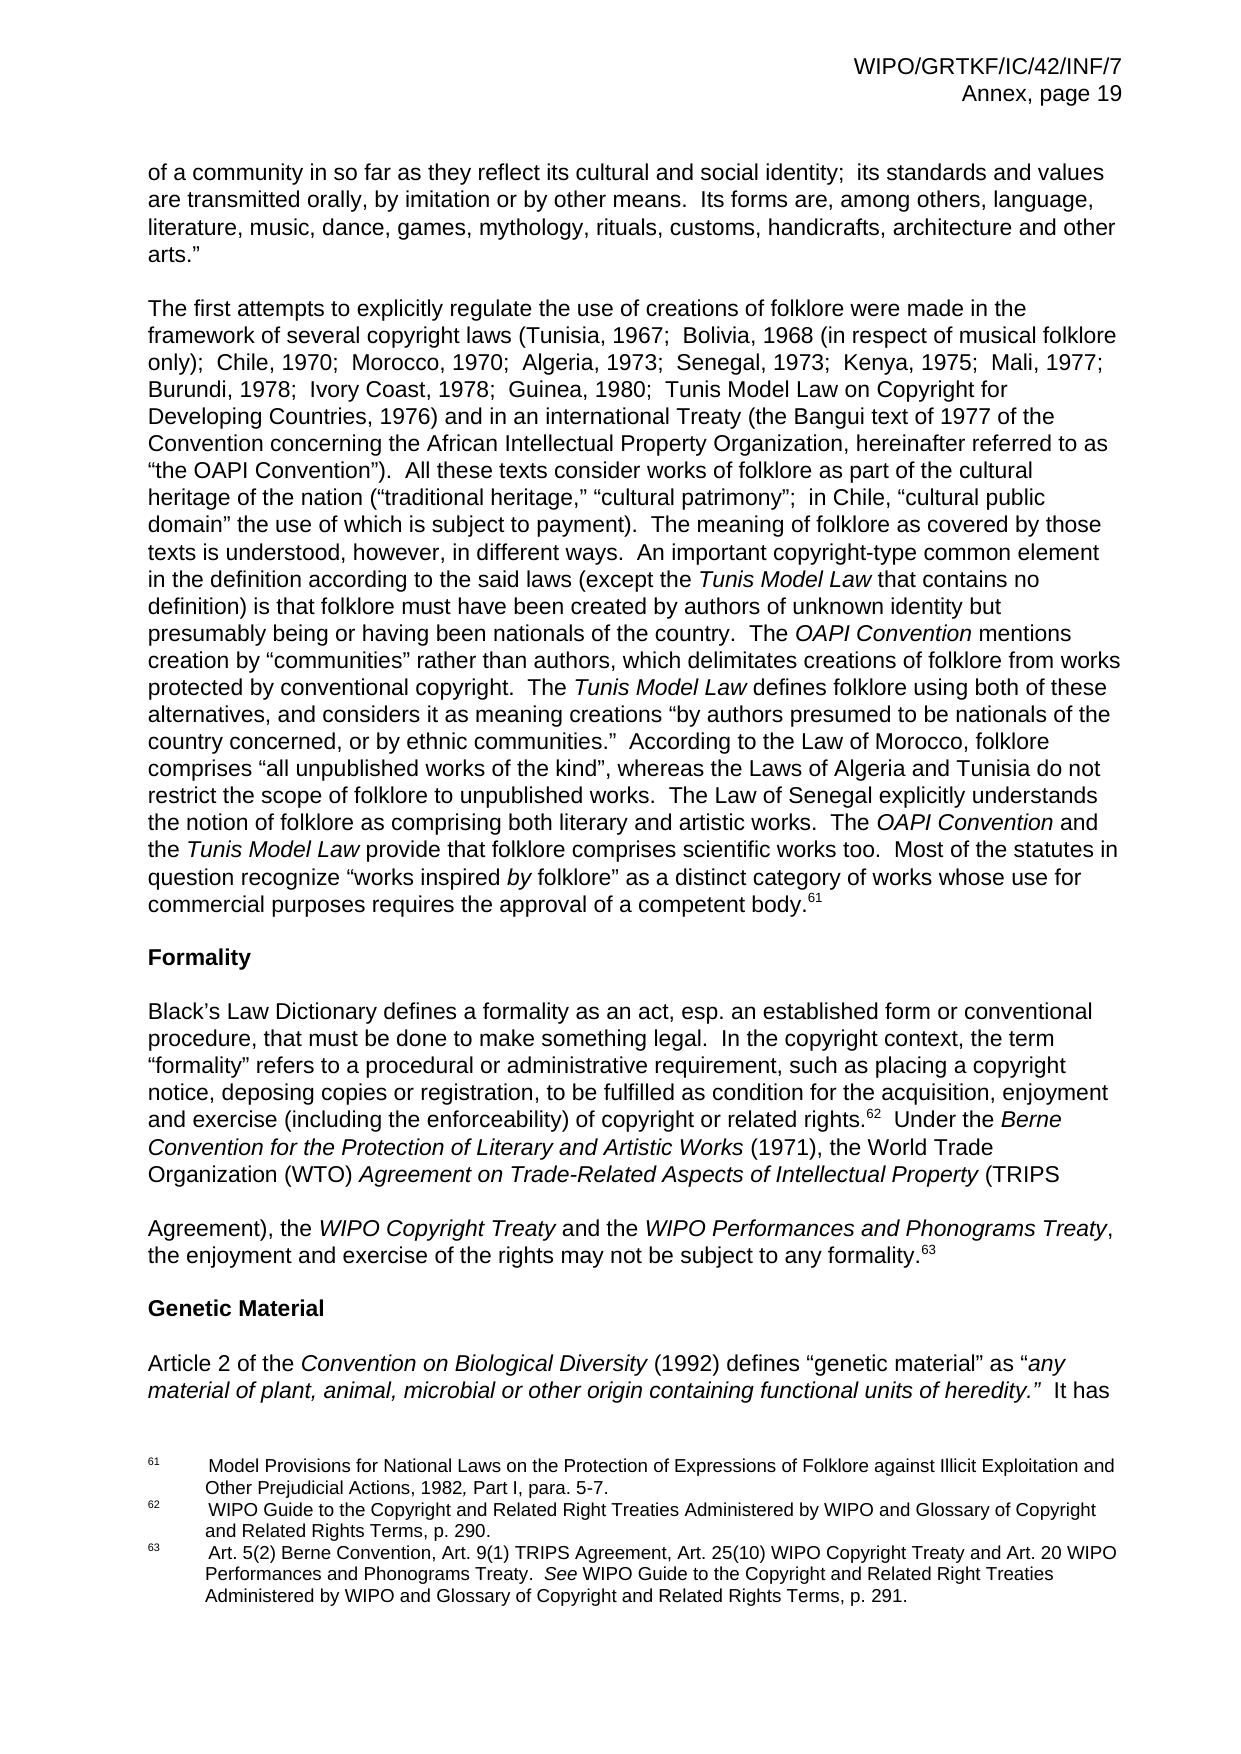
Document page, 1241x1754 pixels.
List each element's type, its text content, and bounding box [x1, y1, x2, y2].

subtitle Formality [148, 944, 1122, 970]
text Black’s Law Dictionary defines a formality as an act, esp. an established form or conventional procedure, that must be done to make something legal. In the copyright context, the term “formality” refers to a procedural or administrative requirement, such as placing a copyright notice, deposing copies or registration, to be fulfilled as condition for the acquisition, enjoyment and exercise (including the enforceability) of copyright or related rights. Under the Berne Convention for the Protection of Literary and Artistic Works (1971), the World Trade Organization (WTO) Agreement on Trade-Related Aspects of Intellectual Property (TRIPS [148, 997, 1122, 1187]
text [148, 158, 1122, 267]
text The first attempts to explicitly regulate the use of creations of folklore were made in the framework of several copyright laws (Tunisia, 1967; Bolivia, 1968 (in respect of musical folklore only); Chile, 1970; Morocco, 1970; Algeria, 1973; Senegal, 1973; Kenya, 1975; Mali, 1977; Burundi, 1978; Ivory Coast, 1978; Guinea, 1980; Tunis Model Law on Copyright for Developing Countries, 1976) and in an international Treaty (the Bangui text of 1977 of the Convention concerning the African Intellectual Property Organization, hereinafter referred to as “the OAPI Convention”). All these texts consider works of folklore as part of the cultural heritage of the nation (“traditional heritage,” “cultural patrimony”; in Chile, “cultural public domain” the use of which is subject to payment). The meaning of folklore as covered by those texts is understood, however, in different ways. An important copyright-type common element in the definition according to the said laws (except the Tunis Model Law that contains no definition) is that folklore must have been created by authors of unknown identity but presumably being or having been nationals of the country. The OAPI Convention mentions creation by “communities” rather than authors, which delimitates creations of folklore from works protected by conventional copyright. The Tunis Model Law defines folklore using both of these alternatives, and considers it as meaning creations “by authors presumed to be nationals of the country concerned, or by ethnic communities.” According to the Law of Morocco, folklore comprises “all unpublished works of the kind”, whereas the Laws of Algeria and Tunisia do not restrict the scope of folklore to unpublished works. The Law of Senegal explicitly understands the notion of folklore as comprising both literary and artistic works. The OAPI Convention and the Tunis Model Law provide that folklore comprises scientific works too. Most of the statutes in question recognize “works inspired by folklore” as a distinct category of works whose use for commercial purposes requires the approval of a competent body. [148, 294, 1122, 917]
subtitle Genetic Material [148, 1295, 1122, 1322]
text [148, 1349, 1122, 1403]
text Agreement), the WIPO Copyright Treaty and the WIPO Performances and Phonograms Treaty, the enjoyment and exercise of the rights may not be subject to any formality. [148, 1214, 1122, 1268]
